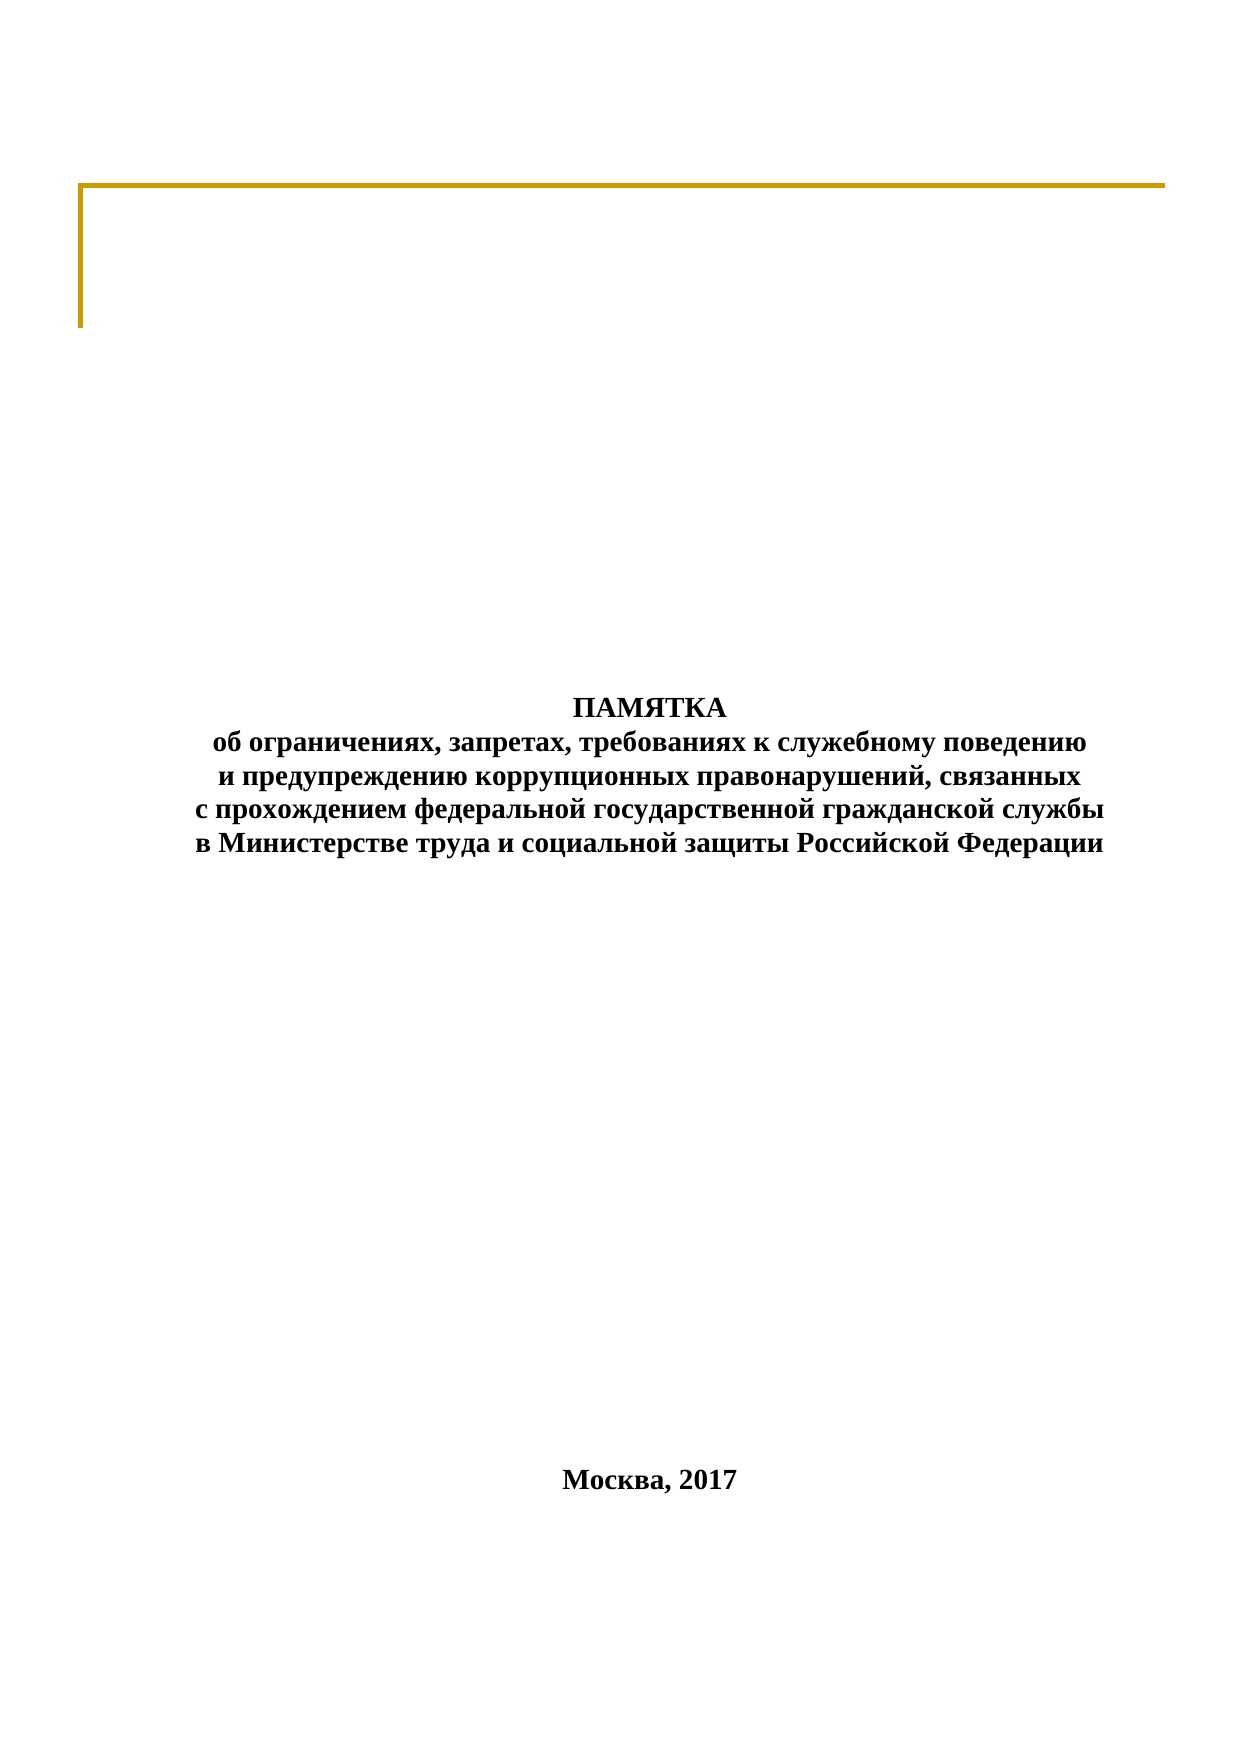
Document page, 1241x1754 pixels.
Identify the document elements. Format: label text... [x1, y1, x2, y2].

text об ограничениях, запретах, требованиях к служебному поведению [118, 724, 1181, 758]
text ПАМЯТКА [118, 691, 1181, 724]
text с прохождением федеральной государственной гражданской службы [118, 791, 1181, 825]
text Москва, 2017 [118, 1462, 1181, 1496]
text и предупреждению коррупционных правонарушений, связанных [118, 758, 1181, 791]
text в Министерстве труда и социальной защиты Российской Федерации [118, 825, 1181, 858]
